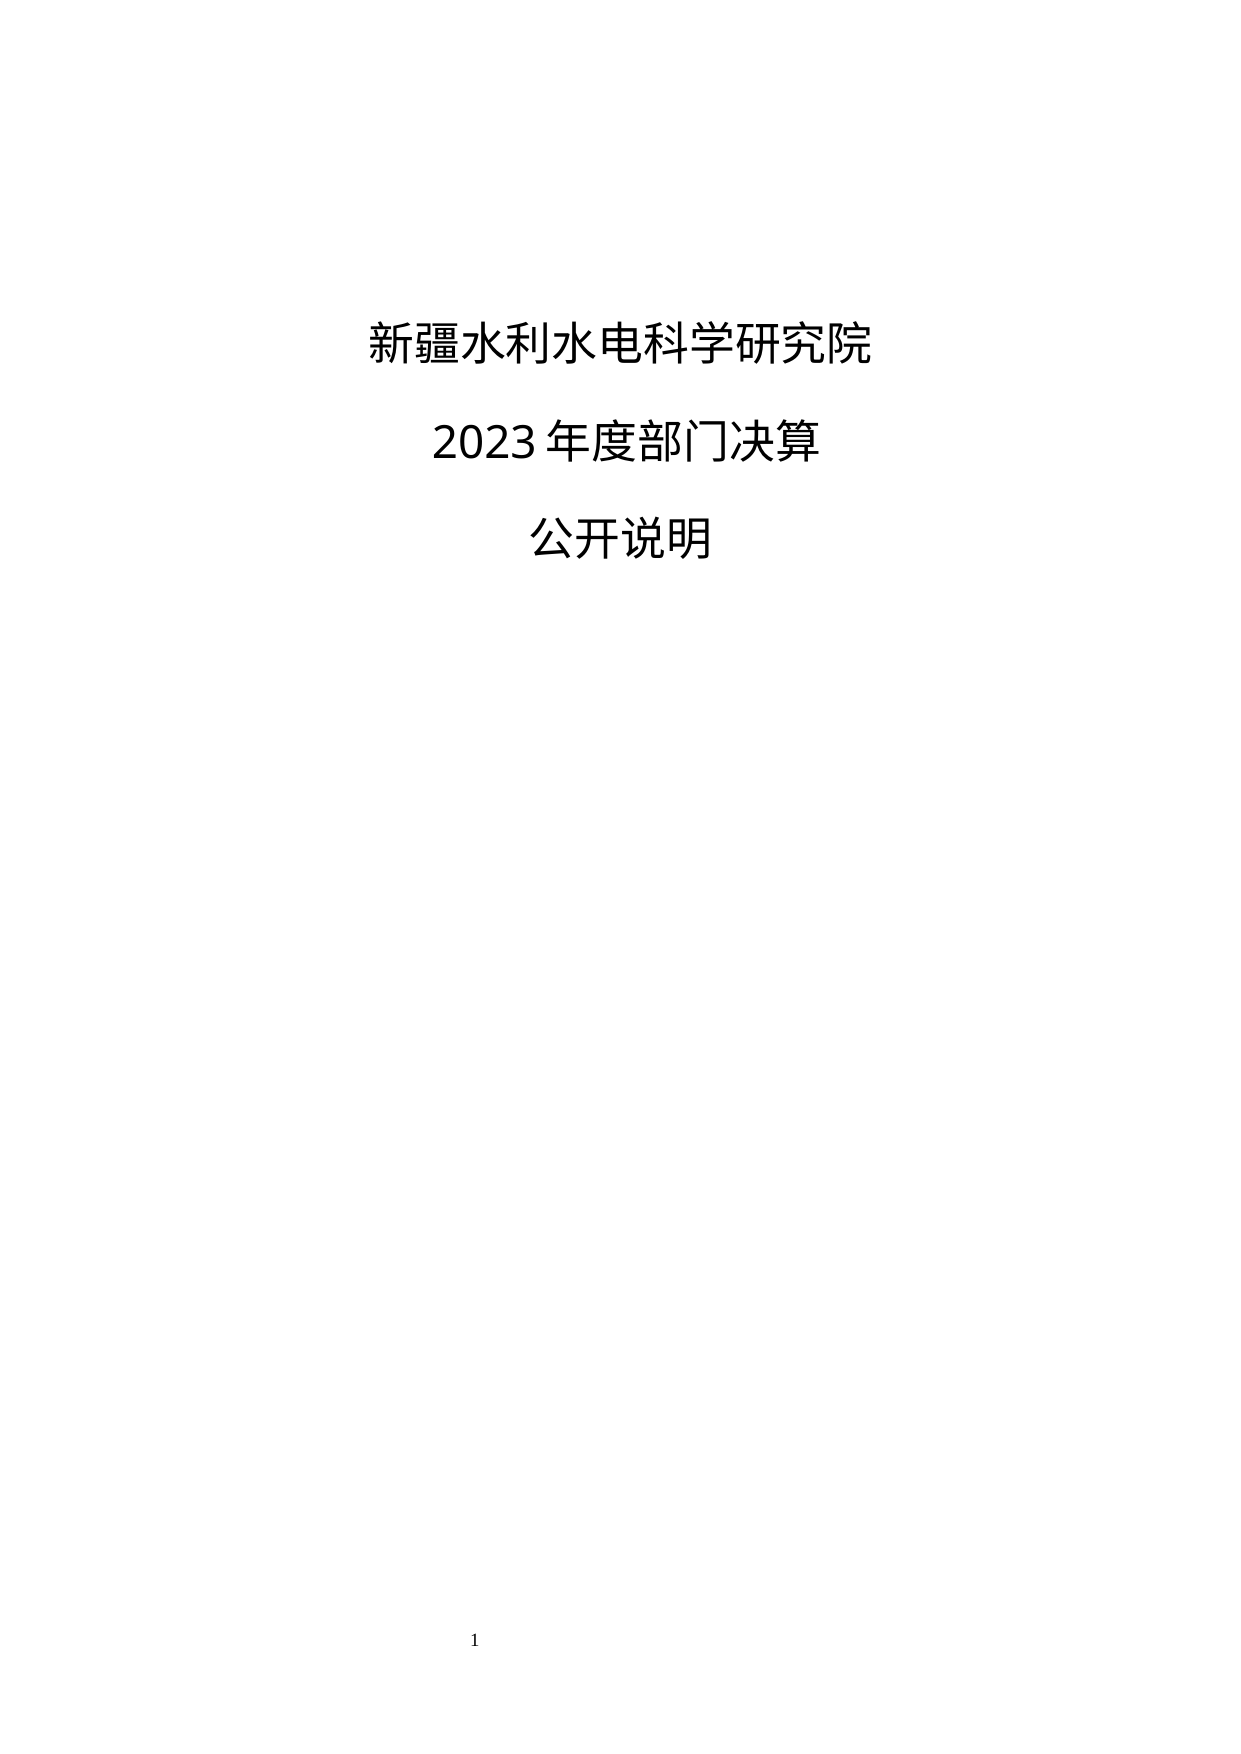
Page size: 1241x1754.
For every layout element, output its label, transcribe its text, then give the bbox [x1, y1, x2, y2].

text 新疆水利水电科学研究院 [187, 292, 1053, 389]
text 公开说明 [187, 487, 1053, 584]
text 2023年度部门决算 [187, 389, 1053, 487]
